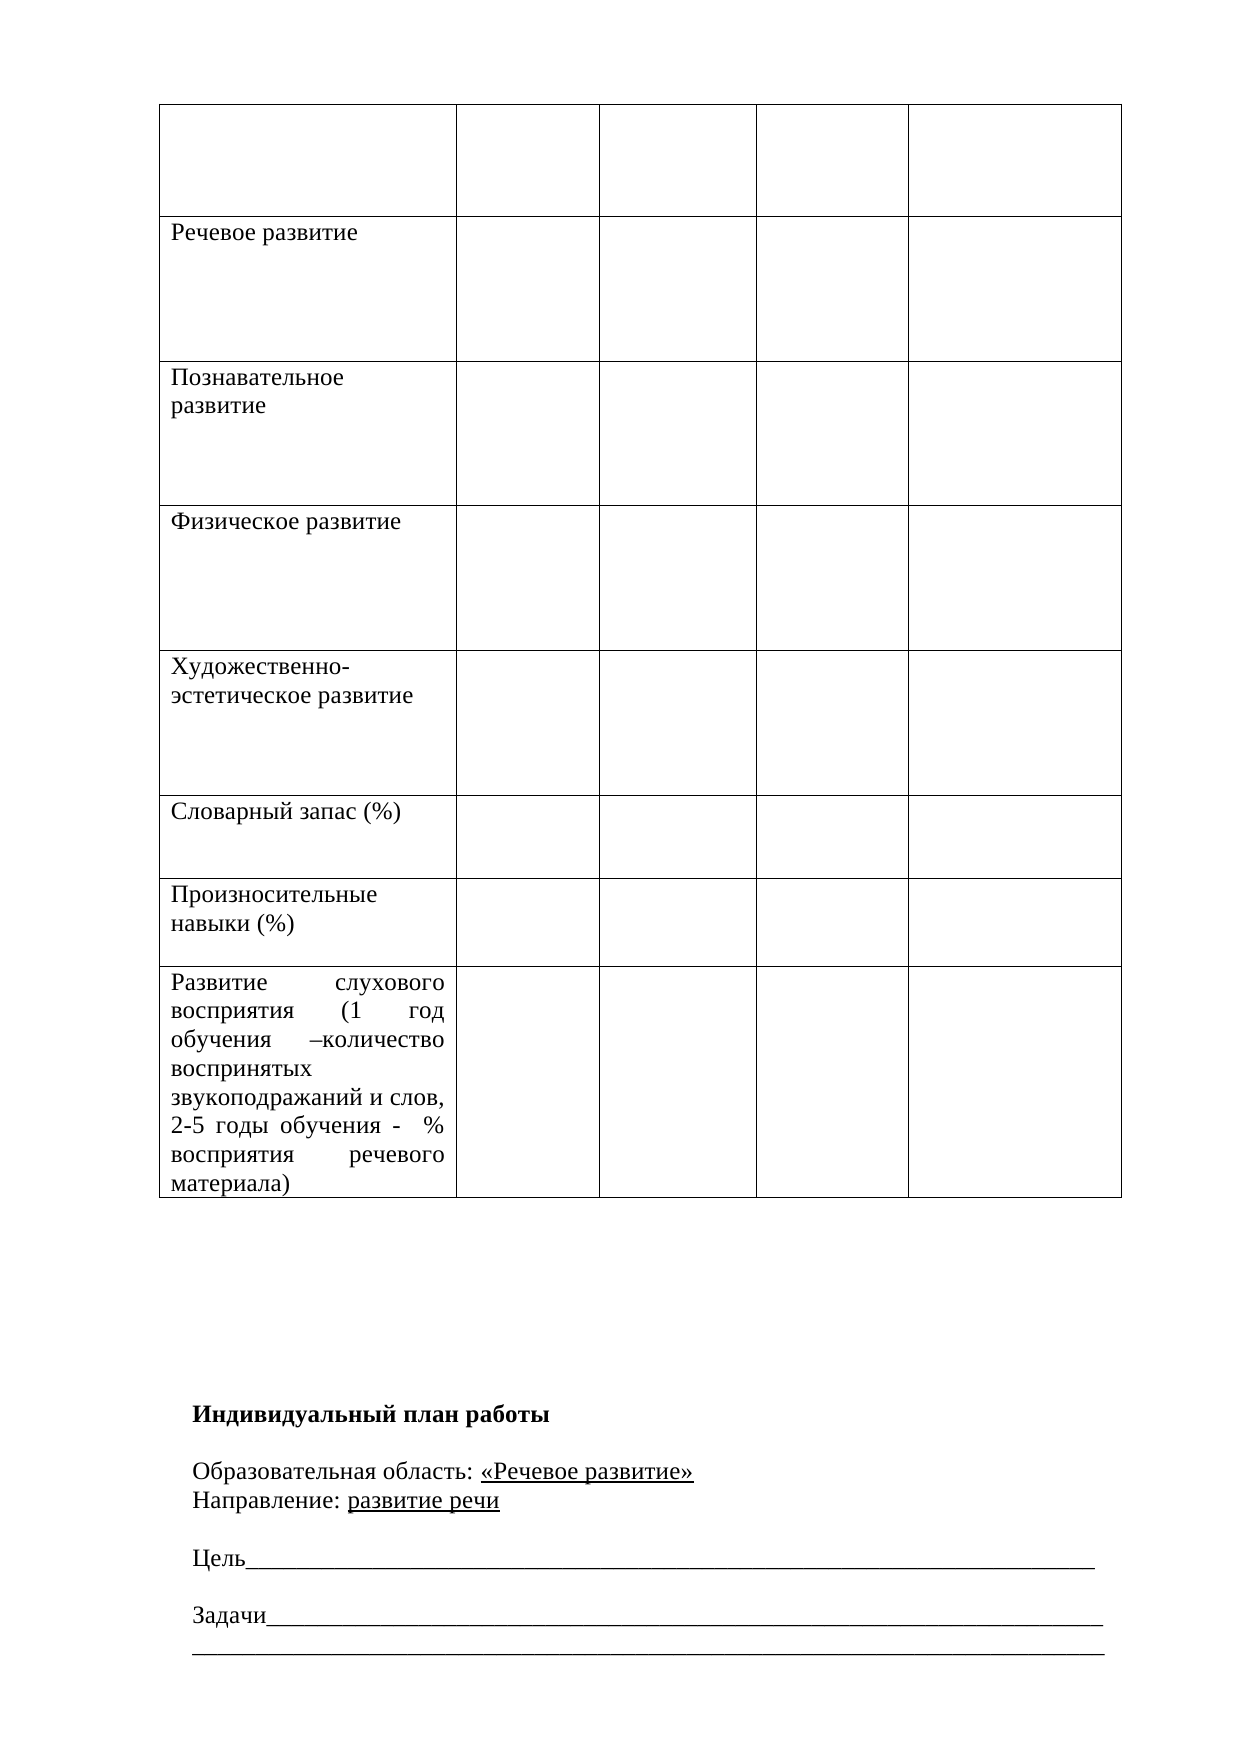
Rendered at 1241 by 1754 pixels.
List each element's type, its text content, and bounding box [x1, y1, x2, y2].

table_cell [757, 105, 908, 216]
table_cell [757, 796, 908, 878]
table_cell [600, 967, 756, 1197]
table_cell [909, 879, 1121, 966]
table_cell [757, 362, 908, 505]
table_cell [600, 105, 756, 216]
table_cell [757, 506, 908, 650]
table_cell Произносительные навыки (%) [160, 879, 456, 966]
table_cell [600, 217, 756, 361]
table_cell Словарный запас (%) [160, 796, 456, 878]
text Направление: развитие речи [192, 1485, 1108, 1514]
table_cell [757, 651, 908, 795]
table_cell [600, 506, 756, 650]
table_cell [457, 796, 599, 878]
table_cell [909, 217, 1121, 361]
table_cell [600, 796, 756, 878]
table_cell [909, 105, 1121, 216]
table_cell [909, 506, 1121, 650]
table_cell [457, 217, 599, 361]
table_cell [909, 796, 1121, 878]
table_cell Речевое развитие [160, 217, 456, 361]
table_cell [600, 651, 756, 795]
table_cell Развитие слухового восприятия (1 год обучения –количество воспринятых звукоподражаний и слов, 2-5 годы обучения - % восприятия речевого материала) [160, 967, 456, 1197]
text Задачи__________________________________________________________________________________________________________________________________________ [192, 1600, 1108, 1658]
text Цель___________________________________________________________________ [192, 1543, 1122, 1571]
table_cell Познавательное развитие [160, 362, 456, 505]
table_cell [600, 879, 756, 966]
table_cell [457, 651, 599, 795]
table_cell [909, 651, 1121, 795]
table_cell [160, 105, 456, 216]
table_cell [457, 506, 599, 650]
table_cell [457, 362, 599, 505]
table_cell [909, 967, 1121, 1197]
table_cell [457, 105, 599, 216]
table_cell [757, 967, 908, 1197]
table_cell [757, 879, 908, 966]
table_cell [909, 362, 1121, 505]
table_cell Художественно-эстетическое развитие [160, 651, 456, 795]
table_cell Физическое развитие [160, 506, 456, 650]
table_cell [457, 967, 599, 1197]
text Индивидуальный план работы [192, 1399, 1108, 1428]
table_cell [600, 362, 756, 505]
table_cell [457, 879, 599, 966]
table_cell [757, 217, 908, 361]
text Образовательная область: «Речевое развитие» [192, 1456, 1108, 1485]
